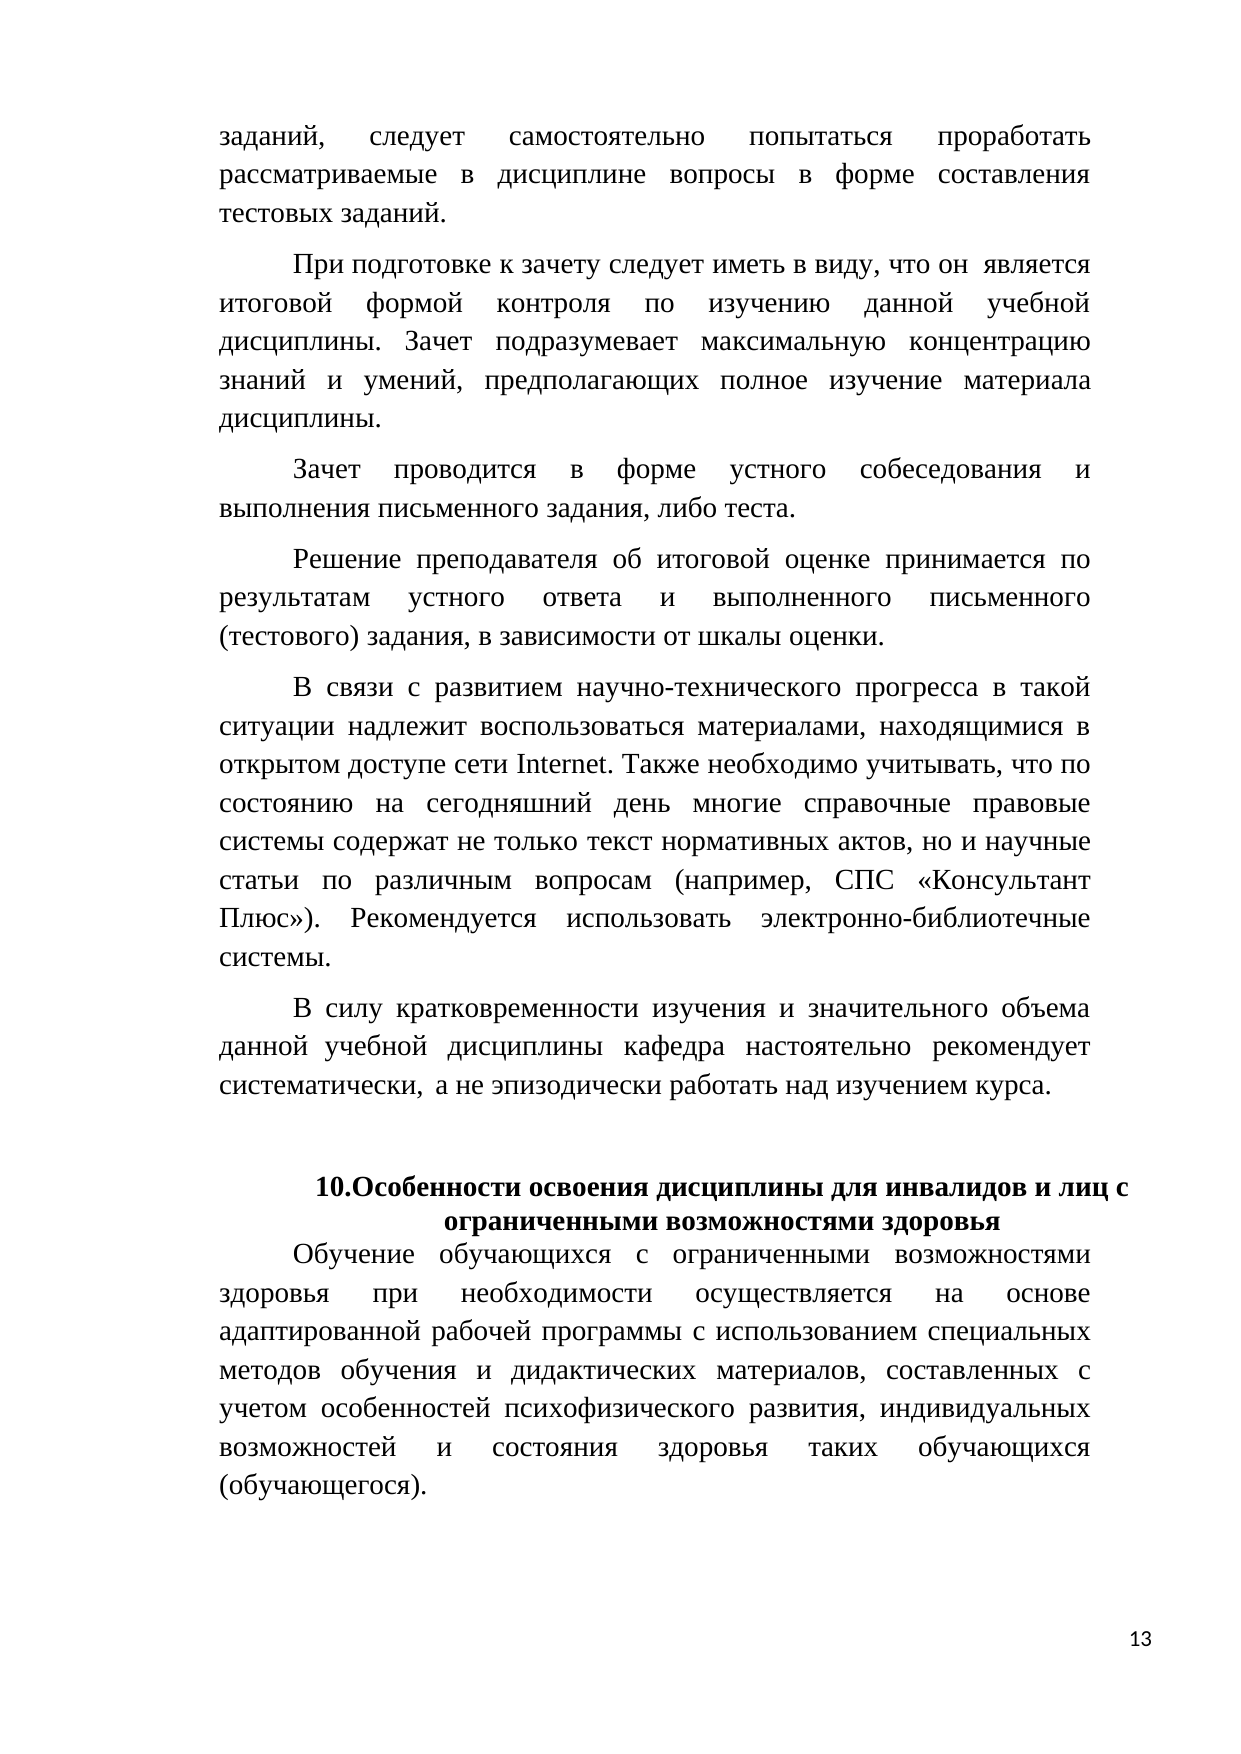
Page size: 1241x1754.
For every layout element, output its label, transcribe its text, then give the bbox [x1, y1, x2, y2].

text В силу кратковременности изучения и значительного объема данной учебной дисциплины кафедра настоятельно рекомендует систематически, а не эпизодически работать над изучением курса. [219, 990, 1091, 1101]
text При подготовке к зачету следует иметь в виду, что он является итоговой формой контроля по изучению данной учебной дисциплины. Зачет подразумевает максимальную концентрацию знаний и умений, предполагающих полное изучение материала дисциплины. [219, 246, 1091, 434]
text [219, 118, 1091, 229]
text Зачет проводится в форме устного собеседования и выполнения письменного задания, либо теста. [219, 451, 1091, 523]
text Обучение обучающихся с ограниченными возможностями здоровья при необходимости осуществляется на основе адаптированной рабочей программы с использованием специальных методов обучения и дидактических материалов, составленных с учетом особенностей психофизического развития, индивидуальных возможностей и состояния здоровья таких обучающихся (обучающегося). [219, 1236, 1091, 1501]
text В связи с развитием научно-технического прогресса в такой ситуации надлежит воспользоваться материалами, находящимися в открытом доступе сети Internet. Также необходимо учитывать, что по состоянию на сегодняшний день многие справочные правовые системы содержат не только текст нормативных актов, но и научные статьи по различным вопросам (например, СПС «Консультант Плюс»). Рекомендуется использовать электронно-библиотечные системы. [219, 669, 1091, 972]
text Решение преподавателя об итоговой оценке принимается по результатам устного ответа и выполненного письменного (тестового) задания, в зависимости от шкалы оценки. [219, 541, 1091, 652]
text 10.Особенности освоения дисциплины для инвалидов и лиц с ограниченными возможностями здоровья [293, 1169, 1152, 1236]
